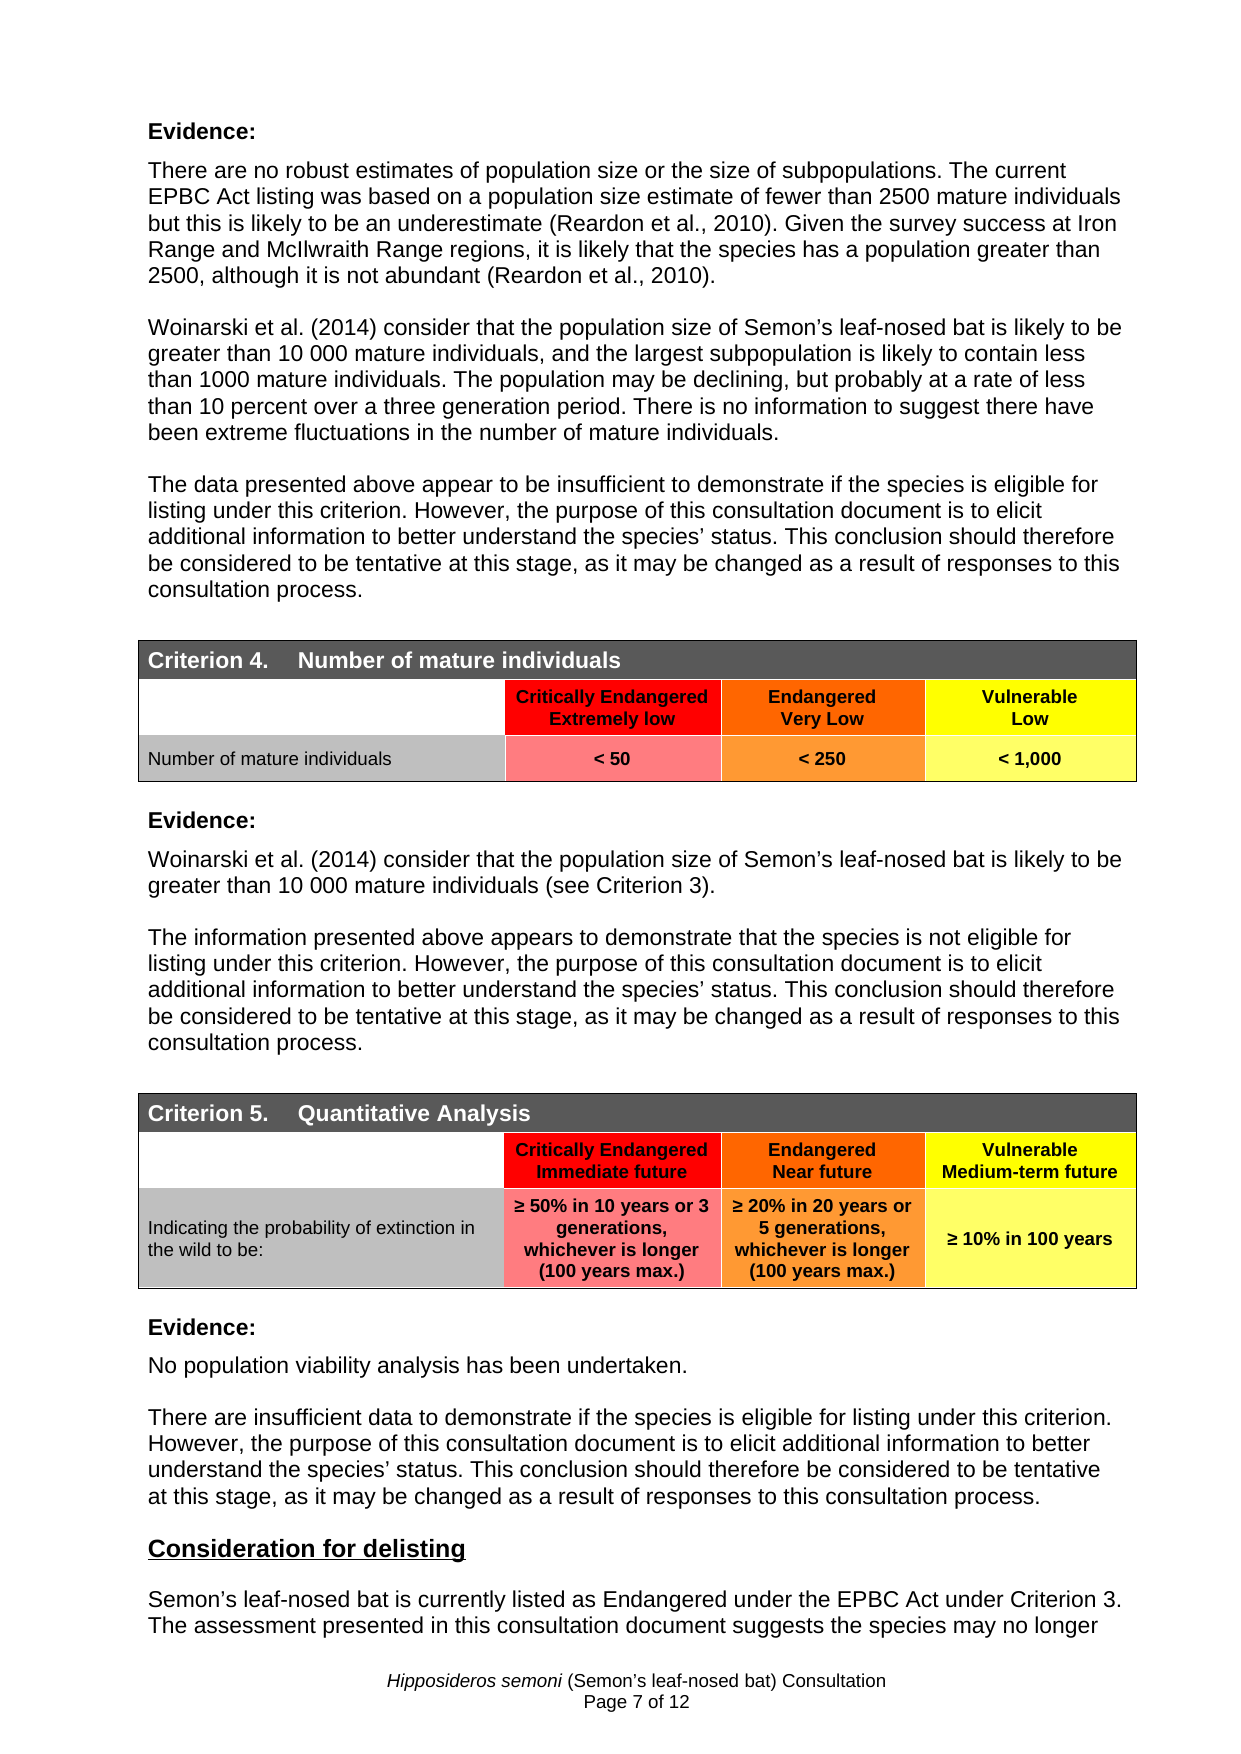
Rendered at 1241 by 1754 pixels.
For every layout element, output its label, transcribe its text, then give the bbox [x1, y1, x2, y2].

table_cell ≥ 20% in 20 years or 5 generations, whichever is longer (100 years max.) [722, 1189, 925, 1287]
subtitle Consideration for delisting [148, 1534, 1125, 1563]
table_cell Vulnerable Low [926, 680, 1136, 735]
table_cell [139, 1132, 504, 1188]
table_cell Endangered Very Low [722, 680, 925, 735]
text The information presented above appears to demonstrate that the species is not eligible for listing under this criterion. However, the purpose of this consultation document is to elicit additional information to better understand the species’ status. This conclusion should therefore be considered to be tentative at this stage, as it may be changed as a result of responses to this consultation process. [148, 924, 1125, 1056]
table_cell Critically Endangered Immediate future [504, 1133, 721, 1188]
text The data presented above appear to be insufficient to demonstrate if the species is eligible for listing under this criterion. However, the purpose of this consultation document is to elicit additional information to better understand the species’ status. This conclusion should therefore be considered to be tentative at this stage, as it may be changed as a result of responses to this consultation process. [148, 471, 1125, 602]
subtitle Evidence: [148, 1313, 1125, 1340]
table_cell Critically Endangered Extremely low [505, 680, 721, 735]
subtitle Evidence: [148, 807, 1125, 833]
text There are no robust estimates of population size or the size of subpopulations. The current EPBC Act listing was based on a population size estimate of fewer than 2500 mature individuals but this is likely to be an underestimate (Reardon et al., 2010). Given the survey success at Iron Range and McIlwraith Range regions, it is likely that the species has a population greater than 2500, although it is not abundant (Reardon et al., 2010). [148, 157, 1125, 289]
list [148, 1586, 1125, 1638]
text No population viability analysis has been undertaken. [148, 1352, 1125, 1379]
table_cell Indicating the probability of extinction in the wild to be: [139, 1188, 504, 1287]
table_cell ≥ 50% in 10 years or 3 generations, whichever is longer (100 years max.) [504, 1189, 721, 1287]
table_cell < 250 [722, 736, 925, 781]
table_cell < 50 [506, 736, 721, 781]
table_header Criterion 4. Number of mature individuals [139, 641, 1136, 679]
table_cell [139, 679, 505, 735]
text Woinarski et al. (2014) consider that the population size of Semon’s leaf-nosed bat is likely to be greater than 10 000 mature individuals (see Criterion 3). [148, 846, 1125, 899]
text There are insufficient data to demonstrate if the species is eligible for listing under this criterion. However, the purpose of this consultation document is to elicit additional information to better understand the species’ status. This conclusion should therefore be considered to be tentative at this stage, as it may be changed as a result of responses to this consultation process. [148, 1404, 1125, 1509]
table_cell Number of mature individuals [139, 735, 505, 781]
subtitle Evidence: [148, 118, 1125, 144]
table_cell Endangered Near future [722, 1133, 925, 1188]
text Woinarski et al. (2014) consider that the population size of Semon’s leaf-nosed bat is likely to be greater than 10 000 mature individuals, and the largest subpopulation is likely to contain less than 1000 mature individuals. The population may be declining, but probably at a rate of less than 10 percent over a three generation period. There is no information to suggest there have been extreme fluctuations in the number of mature individuals. [148, 314, 1125, 446]
table_cell ≥ 10% in 100 years [926, 1189, 1136, 1287]
table_header Criterion 5. Quantitative Analysis [139, 1094, 1136, 1132]
table_cell Vulnerable Medium-term future [926, 1133, 1136, 1188]
